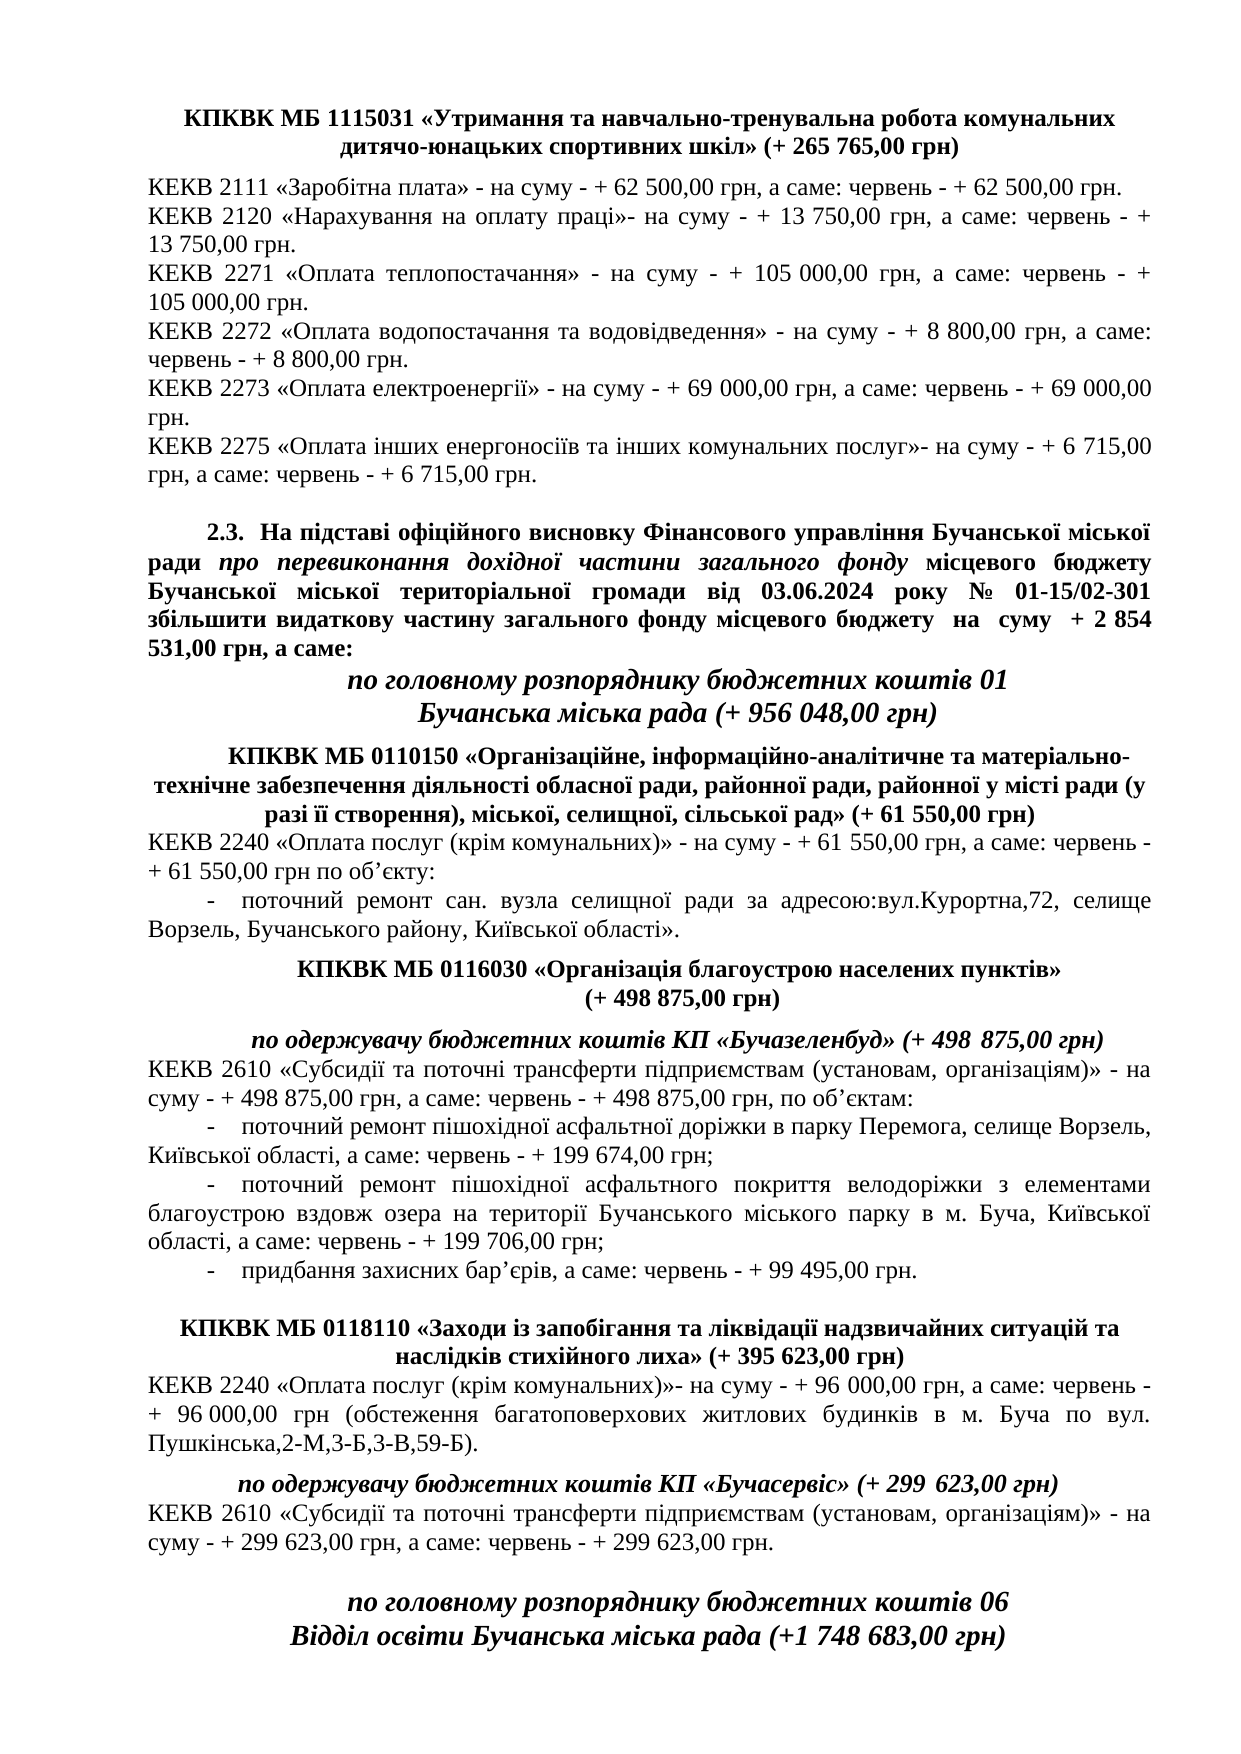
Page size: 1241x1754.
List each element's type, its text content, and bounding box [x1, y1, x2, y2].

text КПКВК МБ 0118110 «Заходи із запобігання та ліквідації надзвичайних ситуацій та наслідків стихійного лиха» (+ 395 623,00 грн) [148, 1313, 1152, 1370]
text КЕКВ 2272 «Оплата водопостачання та водовідведення» - на суму - + 8 800,00 грн, а саме: червень - + 8 800,00 грн. [148, 316, 1152, 373]
text КПКВК МБ 0116030 «Організація благоустрою населених пунктів» [148, 954, 1152, 983]
text КЕКВ 2271 «Оплата теплопостачання» - на суму - + 105 000,00 грн, а саме: червень - + 105 000,00 грн. [148, 258, 1152, 316]
text 2.3. На підставі офіційного висновку Фінансового управління Бучанської міської ради про перевиконання дохідної частини загального фонду місцевого бюджету Бучанської міської територіальної громади від 03.06.2024 року № 01-15/02-301 збільшити видаткову частину загального фонду місцевого бюджету на суму + 2 854 531,00 грн, а саме: [148, 517, 1152, 662]
text по головному розпоряднику бюджетних коштів 06 [148, 1584, 1152, 1618]
text КПКВК МБ 1115031 «Утримання та навчально-тренувальна робота комунальних дитячо-юнацьких спортивних шкіл» (+ 265 765,00 грн) [148, 103, 1152, 160]
text КЕКВ 2610 «Субсидії та поточні трансферти підприємствам (установам, організаціям)» - на суму - + 498 875,00 грн, а саме: червень - + 498 875,00 грн, по об’єктам: [148, 1054, 1152, 1111]
text КЕКВ 2273 «Оплата електроенергії» - на суму - + 69 000,00 грн, а саме: червень - + 69 000,00 грн. [148, 373, 1152, 431]
text КЕКВ 2120 «Нарахування на оплату праці»- на суму - + 13 750,00 грн, а саме: червень - + 13 750,00 грн. [148, 201, 1152, 258]
text КПКВК МБ 0110150 «Організаційне, інформаційно-аналітичне та матеріально-технічне забезпечення діяльності обласної ради, районної ради, районної у місті ради (у разі її створення), міської, селищної, сільської рад» (+ 61 550,00 грн) [148, 741, 1152, 827]
text Бучанська міська рада (+ 956 048,00 грн) [148, 696, 1152, 729]
list придбання захисних бар’єрів, а саме: червень - + 99 495,00 грн. [148, 1255, 1152, 1284]
text по одержувачу бюджетних коштів КП «Бучасервіс» (+ 299 623,00 грн) [148, 1468, 1152, 1498]
text (+ 498 875,00 грн) [148, 983, 1152, 1012]
list поточний ремонт сан. вузла селищної ради за адресою:вул.Курортна,72, селище Ворзель, Бучанського району, Київської області». [148, 885, 1152, 942]
text по одержувачу бюджетних коштів КП «Бучазеленбуд» (+ 498 875,00 грн) [148, 1024, 1152, 1054]
text КЕКВ 2275 «Оплата інших енергоносіїв та інших комунальних послуг»- на суму - + 6 715,00 грн, а саме: червень - + 6 715,00 грн. [148, 431, 1152, 488]
text КЕКВ 2111 «Заробітна плата» - на суму - + 62 500,00 грн, а саме: червень - + 62 500,00 грн. [148, 172, 1152, 201]
text КЕКВ 2610 «Субсидії та поточні трансферти підприємствам (установам, організаціям)» - на суму - + 299 623,00 грн, а саме: червень - + 299 623,00 грн. [148, 1498, 1152, 1556]
text КЕКВ 2240 «Оплата послуг (крім комунальних)» - на суму - + 61 550,00 грн, а саме: червень - + 61 550,00 грн по об’єкту: [148, 827, 1152, 885]
list поточний ремонт пішохідної асфальтної доріжки в парку Перемога, селище Ворзель, Київської області, а саме: червень - + 199 674,00 грн; [148, 1111, 1152, 1169]
list поточний ремонт пішохідної асфальтного покриття велодоріжки з елементами благоустрою вздовж озера на території Бучанського міського парку в м. Буча, Київської області, а саме: червень - + 199 706,00 грн; [148, 1169, 1152, 1255]
text Відділ освіти Бучанська міська рада (+1 748 683,00 грн) [148, 1618, 1152, 1652]
text КЕКВ 2240 «Оплата послуг (крім комунальних)»- на суму - + 96 000,00 грн, а саме: червень - + 96 000,00 грн (обстеження багатоповерхових житлових будинків в м. Буча по вул. Пушкінська,2-М,3-Б,3-В,59-Б). [148, 1370, 1152, 1456]
text по головному розпоряднику бюджетних коштів 01 [148, 662, 1152, 696]
